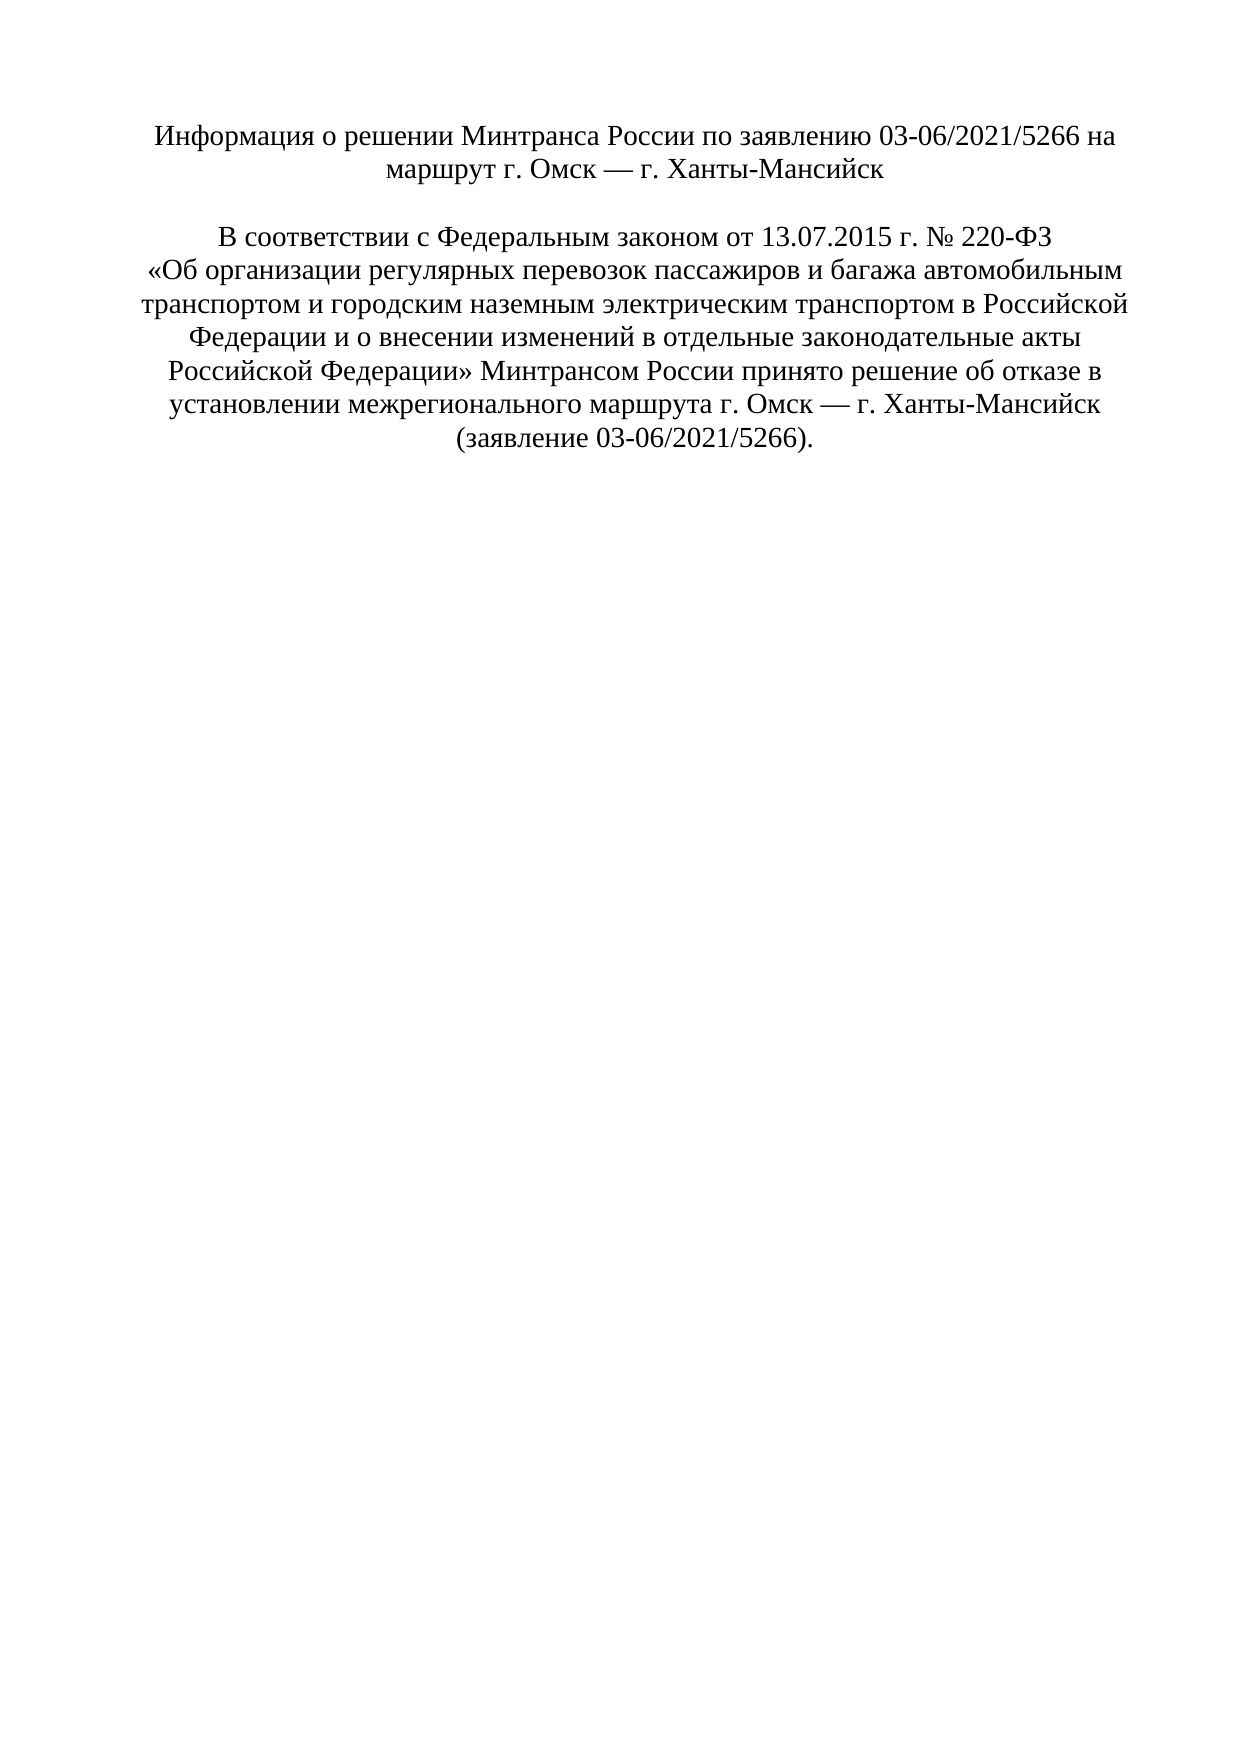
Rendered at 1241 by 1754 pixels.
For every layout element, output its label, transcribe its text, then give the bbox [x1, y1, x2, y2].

text В соответствии с Федеральным законом от 13.07.2015 г. № 220-ФЗ «Об организации регулярных перевозок пассажиров и багажа автомобильным транспортом и городским наземным электрическим транспортом в Российской Федерации и о внесении изменений в отдельные законодательные акты Российской Федерации» Минтрансом России принято решение об отказе в установлении межрегионального маршрута г. Омск — г. Ханты-Мансийск (заявление 03-06/2021/5266). [118, 219, 1152, 453]
text Информация о решении Минтранса России по заявлению 03-06/2021/5266 на маршрут г. Омск — г. Ханты-Мансийск [118, 118, 1152, 185]
